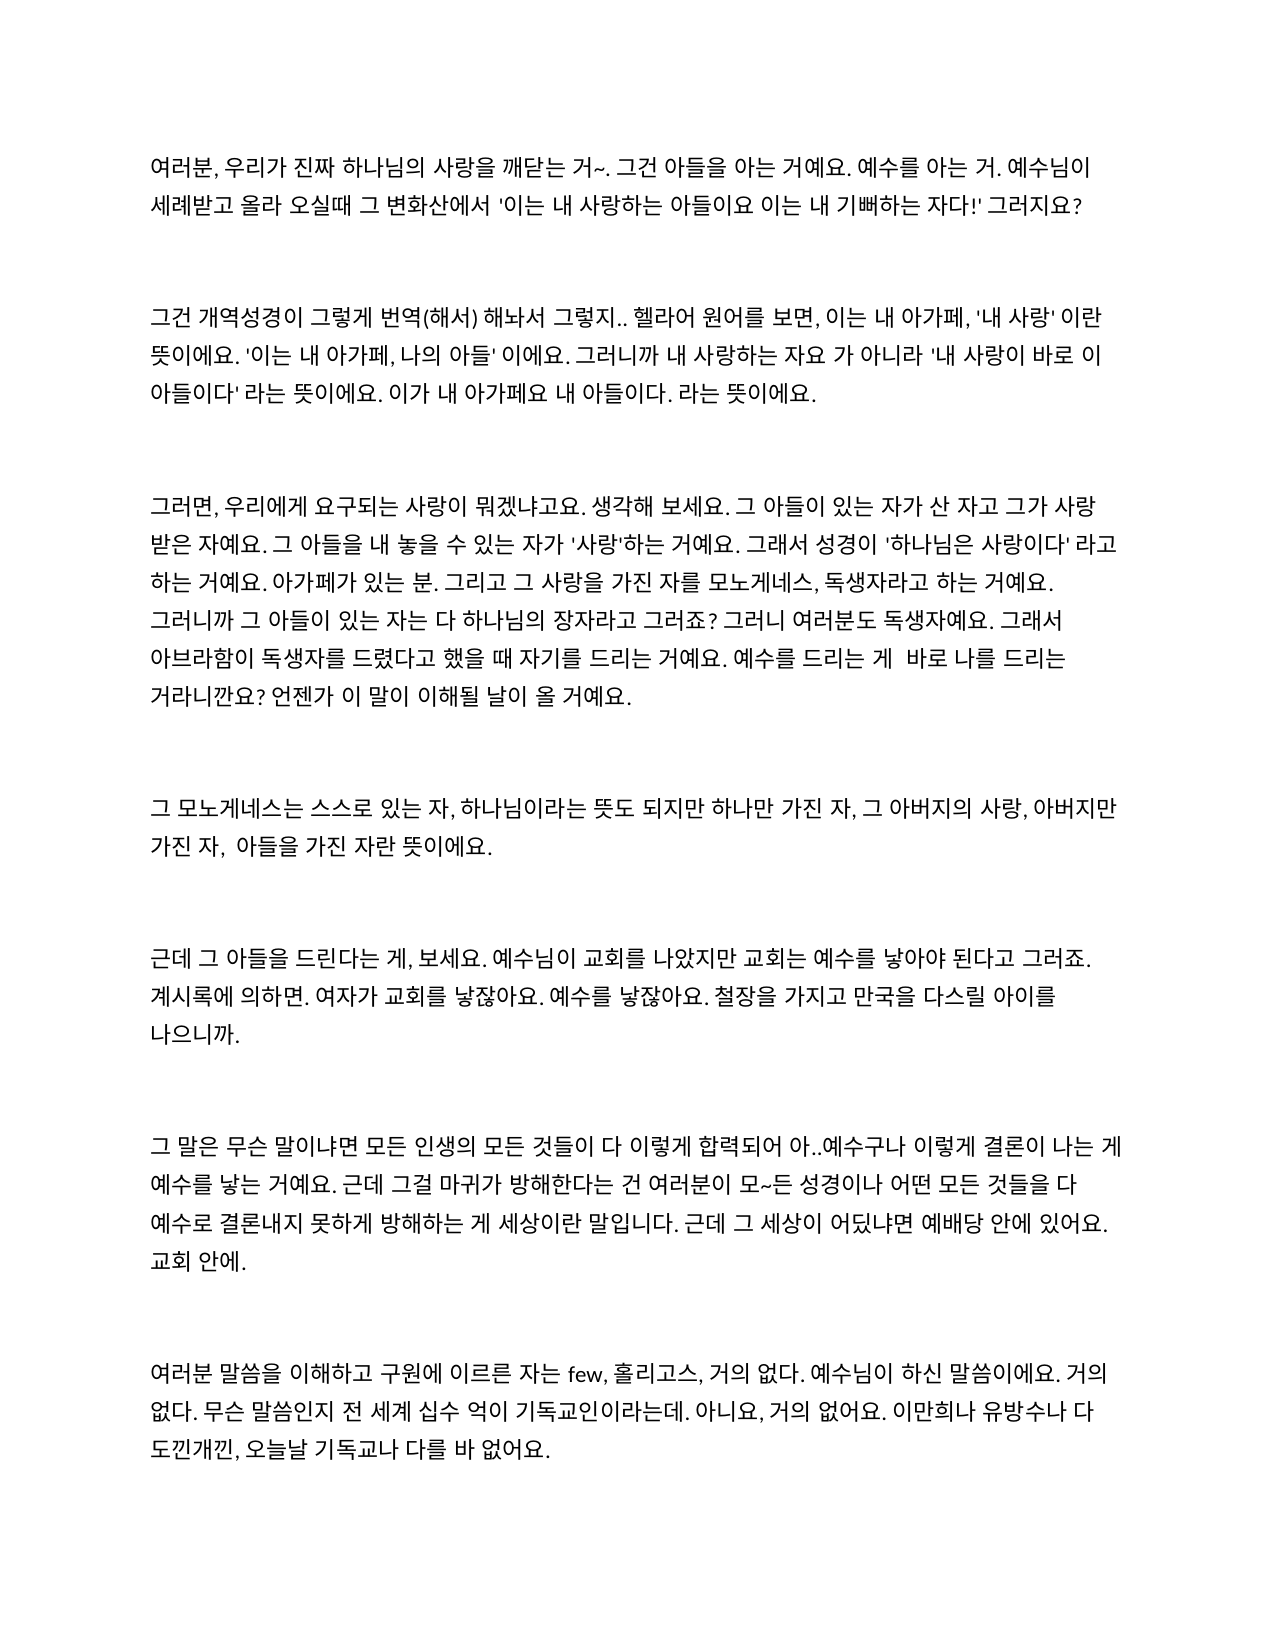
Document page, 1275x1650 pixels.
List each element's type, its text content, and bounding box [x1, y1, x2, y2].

text 그 말은 무슨 말이냐면 모든 인생의 모든 것들이 다 이렇게 합력되어 아..예수구나 이렇게 결론이 나는 게 예수를 낳는 거예요. 근데 그걸 마귀가 방해한다는 건 여러분이 모~든 성경이나 어떤 모든 것들을 다 예수로 결론내지 못하게 방해하는 게 세상이란 말입니다. 근데 그 세상이 어딨냐면 예배당 안에 있어요. 교회 안에. [150, 1129, 1125, 1277]
text 그 모노게네스는 스스로 있는 자, 하나님이라는 뜻도 되지만 하나만 가진 자, 그 아버지의 사랑, 아버지만 가진 자, 아들을 가진 자란 뜻이에요. [150, 791, 1125, 862]
text 근데 그 아들을 드린다는 게, 보세요. 예수님이 교회를 나았지만 교회는 예수를 낳아야 된다고 그러죠. 계시록에 의하면. 여자가 교회를 낳잖아요. 예수를 낳잖아요. 철장을 가지고 만국을 다스릴 아이를 나으니까. [150, 941, 1125, 1051]
text 여러분, 우리가 진짜 하나님의 사랑을 깨닫는 거~. 그건 아들을 아는 거예요. 예수를 아는 거. 예수님이 세례받고 올라 오실때 그 변화산에서 '이는 내 사랑하는 아들이요 이는 내 기뻐하는 자다!' 그러지요? [150, 150, 1125, 221]
text 여러분 말씀을 이해하고 구원에 이르른 자는 few, 홀리고스, 거의 없다. 예수님이 하신 말씀이에요. 거의 없다. 무슨 말씀인지 전 세계 십수 억이 기독교인이라는데. 아니요, 거의 없어요. 이만희나 유방수나 다 도낀개낀, 오늘날 기독교나 다를 바 없어요. [150, 1356, 1125, 1465]
text 그러면, 우리에게 요구되는 사랑이 뭐겠냐고요. 생각해 보세요. 그 아들이 있는 자가 산 자고 그가 사랑 받은 자예요. 그 아들을 내 놓을 수 있는 자가 '사랑'하는 거예요. 그래서 성경이 '하나님은 사랑이다' 라고 하는 거예요. 아가페가 있는 분. 그리고 그 사랑을 가진 자를 모노게네스, 독생자라고 하는 거예요. 그러니까 그 아들이 있는 자는 다 하나님의 장자라고 그러죠? 그러니 여러분도 독생자예요. 그래서 아브라함이 독생자를 드렸다고 했을 때 자기를 드리는 거예요. 예수를 드리는 게 바로 나를 드리는 거라니깐요? 언젠가 이 말이 이해될 날이 올 거예요. [150, 488, 1125, 712]
text 그건 개역성경이 그렇게 번역(해서) 해놔서 그렇지.. 헬라어 원어를 보면, 이는 내 아가페, '내 사랑' 이란 뜻이에요. '이는 내 아가페, 나의 아들' 이에요. 그러니까 내 사랑하는 자요 가 아니라 '내 사랑이 바로 이 아들이다' 라는 뜻이에요. 이가 내 아가페요 내 아들이다. 라는 뜻이에요. [150, 300, 1125, 409]
